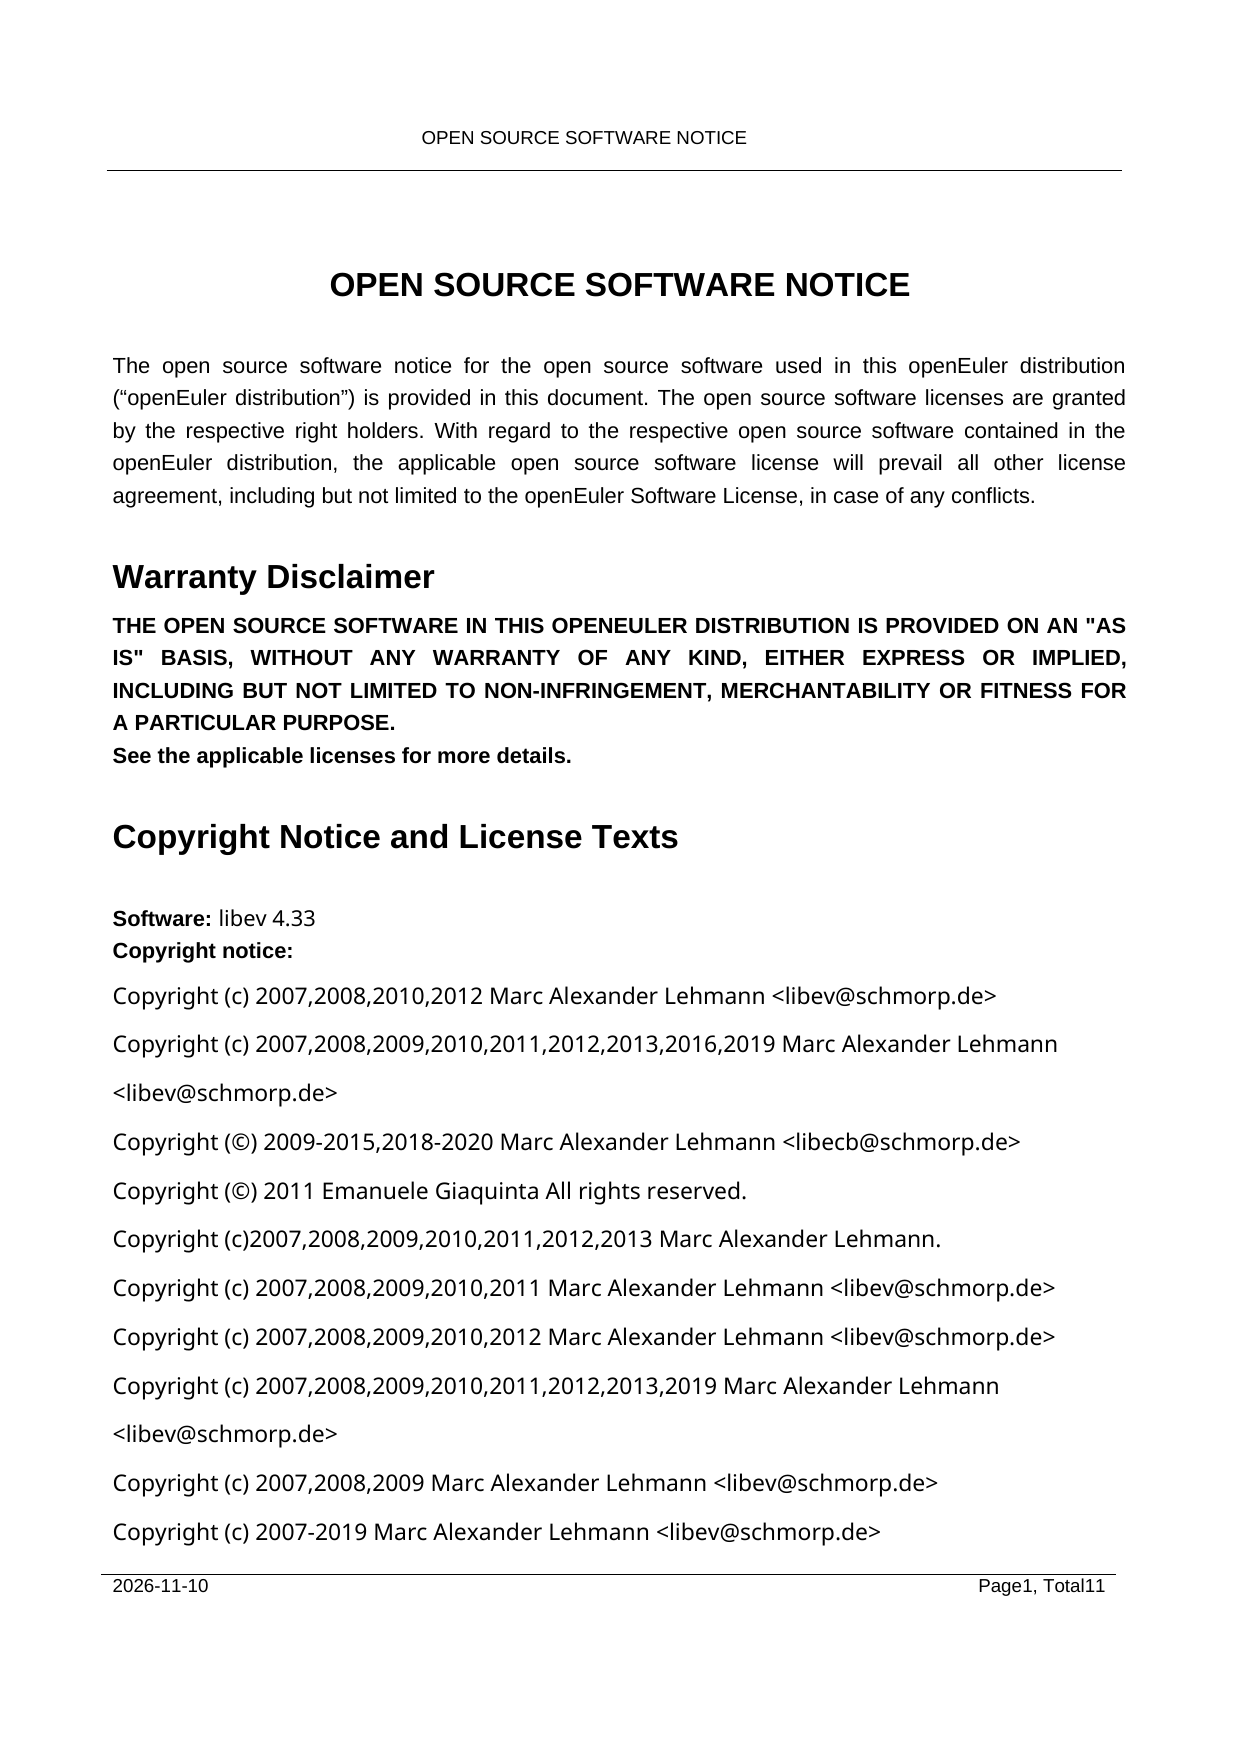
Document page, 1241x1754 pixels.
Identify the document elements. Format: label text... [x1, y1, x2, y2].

text OPEN SOURCE SOFTWARE NOTICE [112, 251, 1128, 316]
text Copyright notice: [112, 934, 1128, 966]
text The open source software notice for the open source software used in this openEuler distribution (“openEuler distribution”) is provided in this document. The open source software licenses are granted by the respective right holders. With regard to the respective open source software contained in the openEuler distribution, the applicable open source software license will prevail all other license agreement, including but not limited to the openEuler Software License, in case of any conflicts. [112, 349, 1128, 511]
text Copyright Notice and License Texts [112, 804, 1128, 869]
text Software: libev 4.33 [112, 901, 1128, 934]
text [112, 979, 1128, 1548]
text Warranty Disclaimer [112, 544, 1128, 609]
text THE OPEN SOURCE SOFTWARE IN THIS OPENEULER DISTRIBUTION IS PROVIDED ON AN "AS IS" BASIS, WITHOUT ANY WARRANTY OF ANY KIND, EITHER EXPRESS OR IMPLIED, INCLUDING BUT NOT LIMITED TO NON-INFRINGEMENT, MERCHANTABILITY OR FITNESS FOR A PARTICULAR PURPOSE. See the applicable licenses for more details. [112, 609, 1128, 771]
